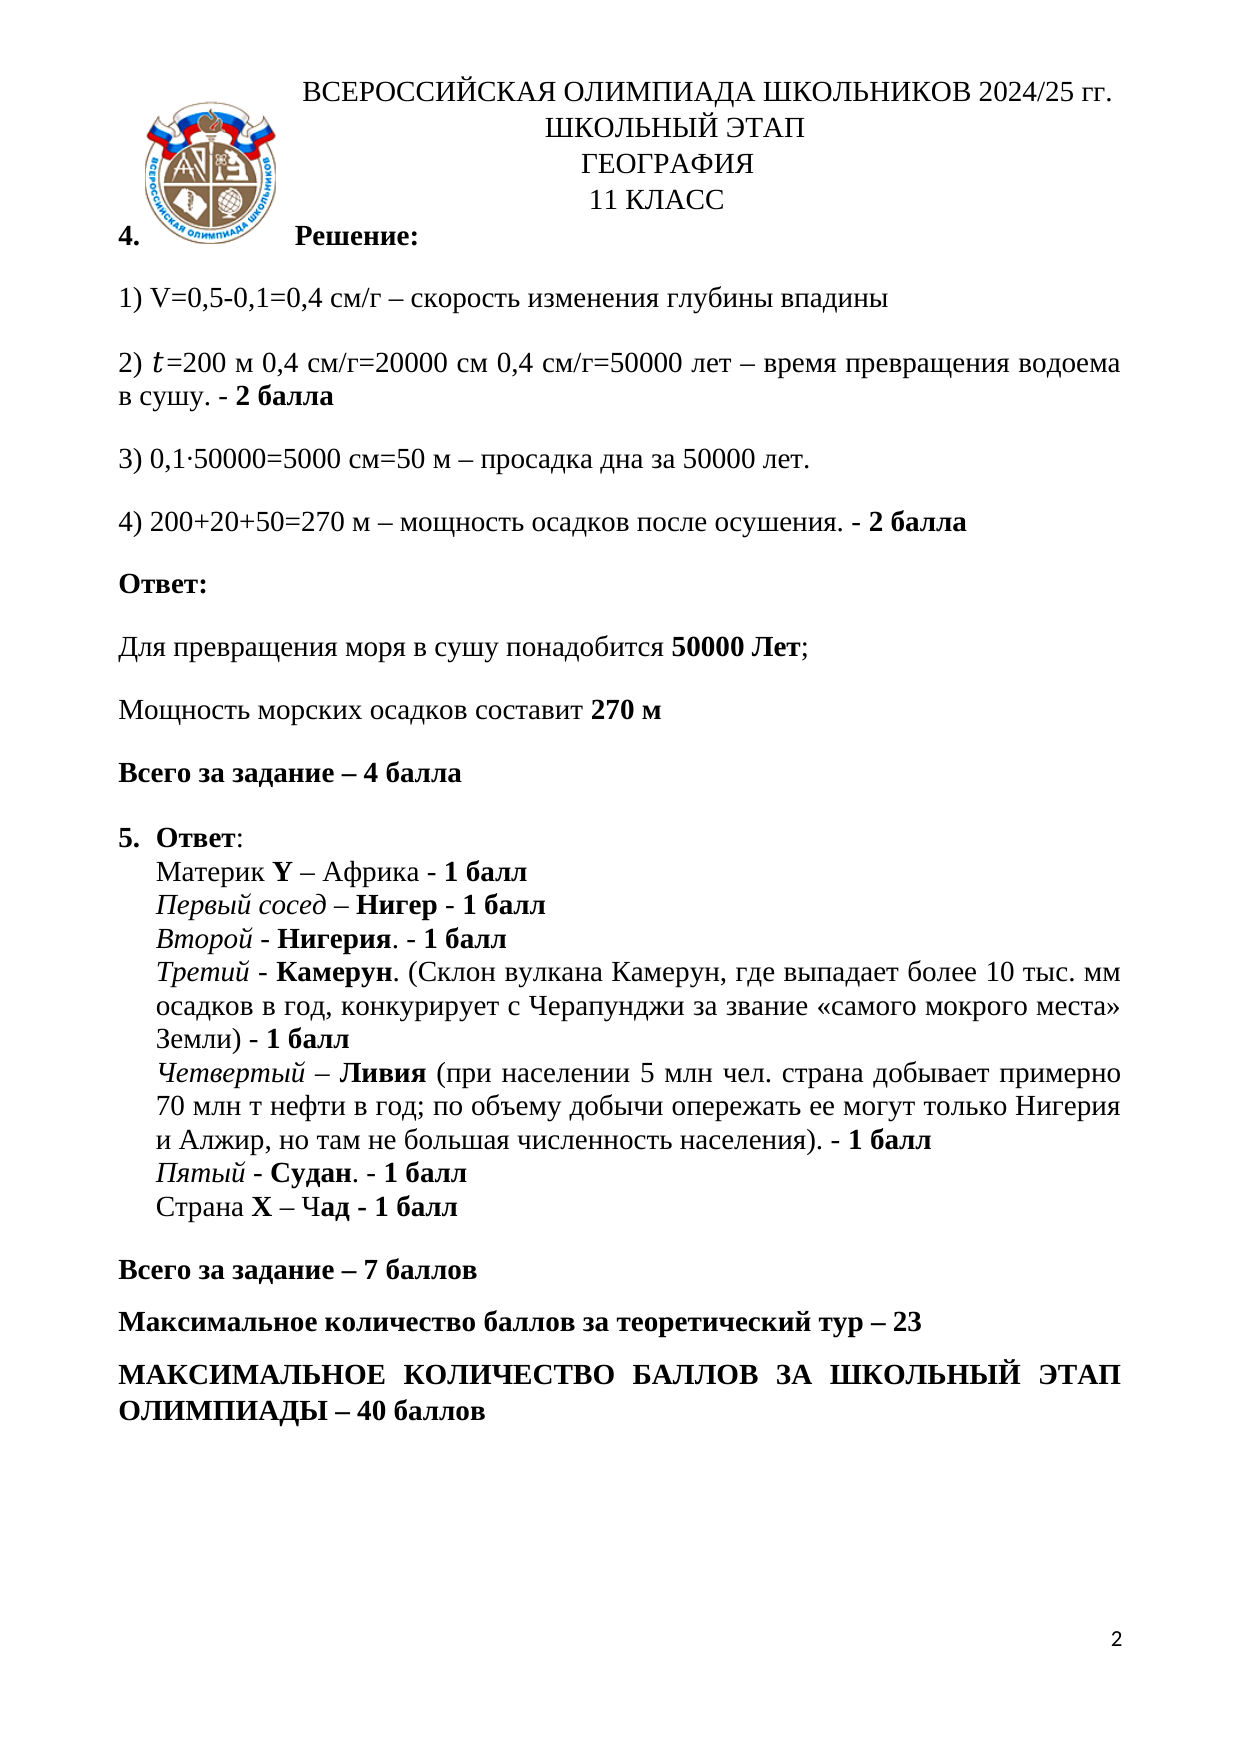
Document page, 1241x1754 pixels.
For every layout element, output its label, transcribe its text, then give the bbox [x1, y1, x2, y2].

list Третий - Камерун. (Склон вулкана Камерун, где выпадает более 10 тыс. мм осадков в год, конкурирует с Черапунджи за звание «самого мокрого места» Земли) - 1 балл [156, 954, 1122, 1055]
list Решение: [118, 218, 1122, 251]
text Всего за задание – 7 баллов [118, 1252, 1122, 1285]
list Четвертый – Ливия (при населении 5 млн чел. страна добывает примерно 70 млн т нефти в год; по объему добычи опережать ее могут только Нигерия и Алжир, но там не большая численность населения). - 1 балл [156, 1055, 1122, 1156]
list Первый сосед – Нигер - 1 балл [156, 887, 1122, 921]
text Ответ: [118, 567, 1122, 600]
text Мощность морских осадков составит 270 м [118, 692, 1122, 726]
list Ответ: [118, 820, 1122, 854]
text 2) 𝑡=200 м 0,4 см/г=20000 см 0,4 см/г=50000 лет – время превращения водоема в сушу. - 2 балла [118, 343, 1122, 412]
text Всего за задание – 4 балла [118, 755, 1122, 788]
text 4) 200+20+50=270 м – мощность осадков после осушения. - 2 балла [118, 504, 1122, 537]
list Пятый - Судан. - 1 балл [156, 1156, 1122, 1189]
picture [144, 99, 278, 245]
text 3) 0,1∙50000=5000 см=50 м – просадка дна за 50000 лет. [118, 441, 1122, 475]
list Второй - Нигерия. - 1 балл [156, 921, 1122, 954]
list Страна X – Чад - 1 балл [156, 1189, 1122, 1223]
text 1) V=0,5-0,1=0,4 см/г – скорость изменения глубины впадины [118, 281, 1122, 314]
text МАКСИМАЛЬНОЕ КОЛИЧЕСТВО БАЛЛОВ ЗА ШКОЛЬНЫЙ ЭТАП ОЛИМПИАДЫ – 40 баллов [118, 1357, 1122, 1427]
text Для превращения моря в сушу понадобится 50000 Лет; [118, 629, 1122, 663]
text Максимальное количество баллов за теоретический тур – 23 [118, 1304, 1122, 1338]
list Материк Y – Африка - 1 балл [156, 854, 1122, 887]
